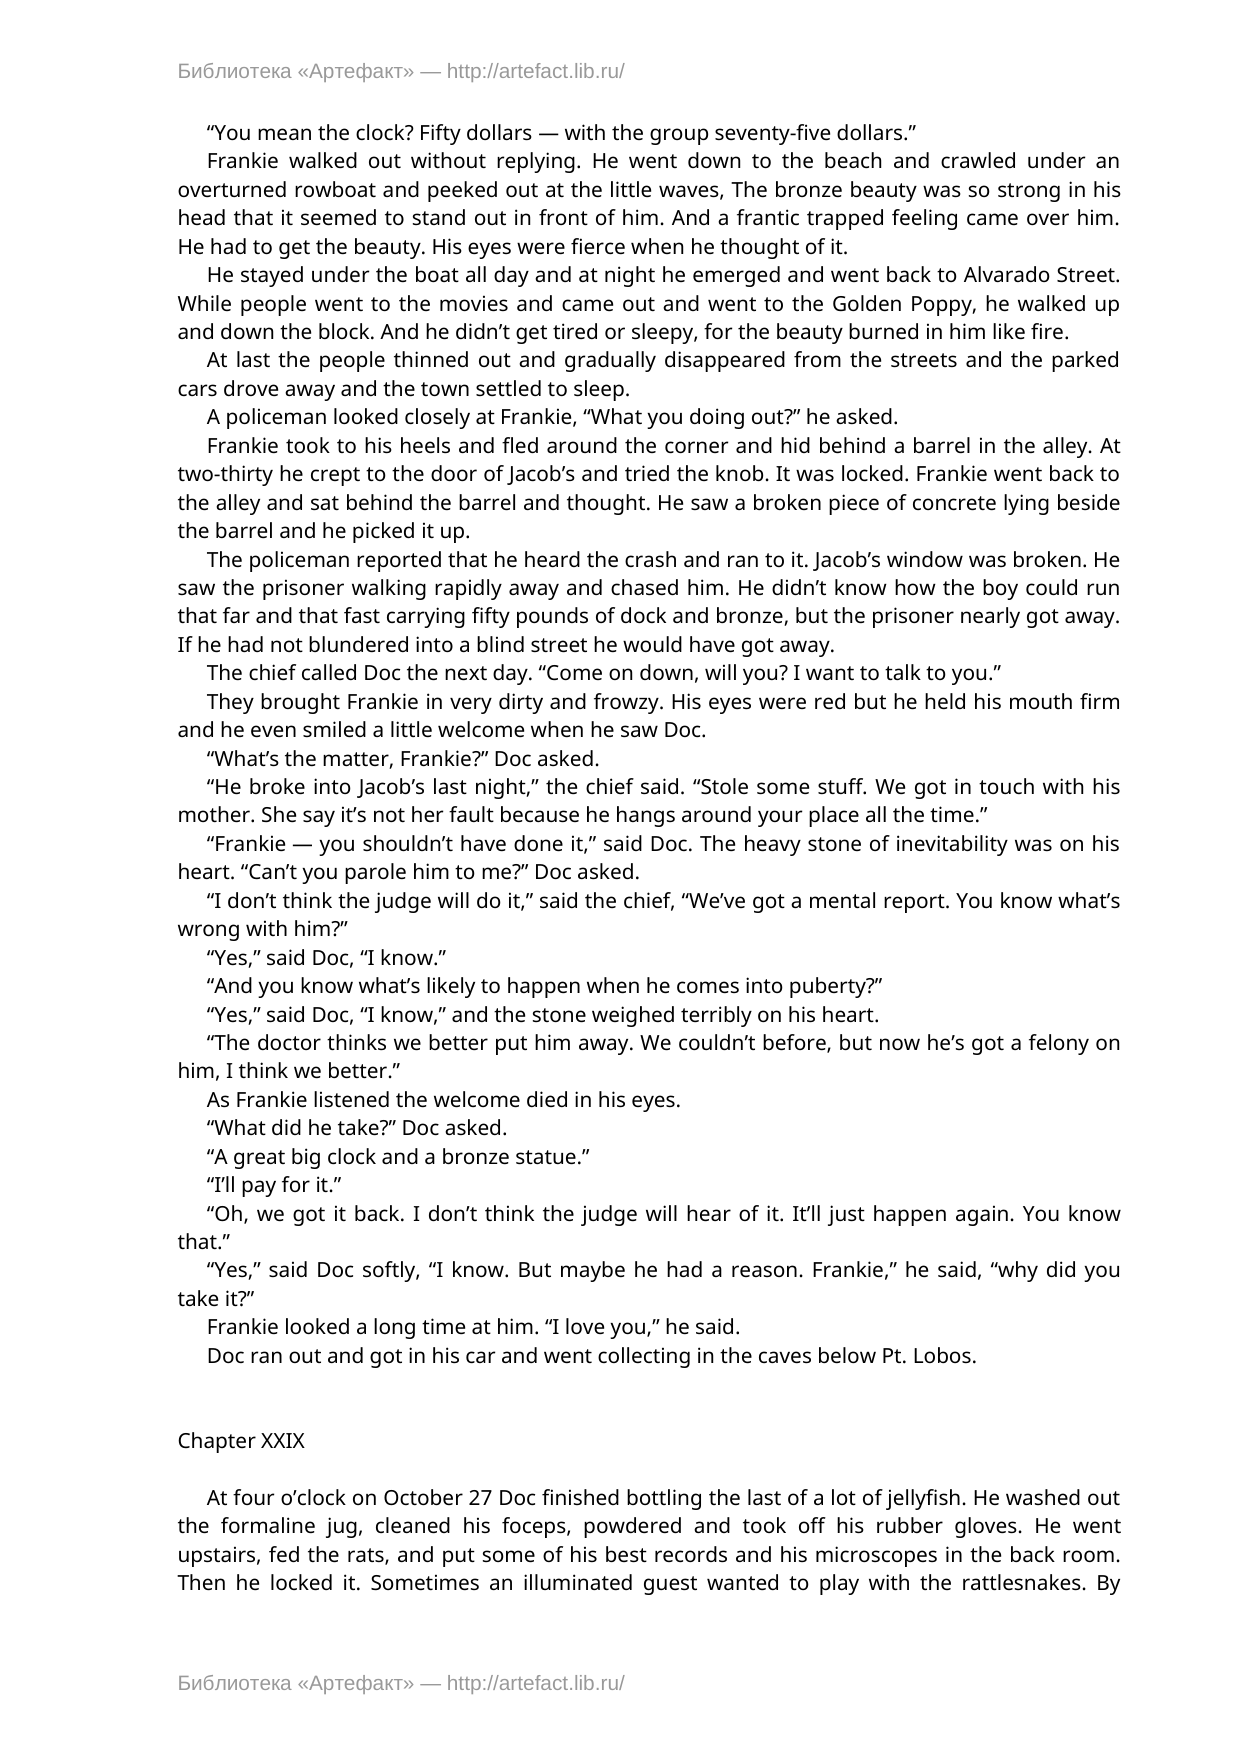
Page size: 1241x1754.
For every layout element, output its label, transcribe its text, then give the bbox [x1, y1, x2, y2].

subtitle Chapter XXIX [177, 1426, 1122, 1455]
text At last the people thinned out and gradually disappeared from the streets and the parked cars drove away and the town settled to sleep. [177, 346, 1122, 402]
text “You mean the clock? Fifty dollars — with the group seventy-five dollars.” [177, 118, 1122, 147]
text Frankie took to his heels and fled around the corner and hid behind a barrel in the alley. At two-thirty he crept to the door of Jacob’s and tried the knob. It was locked. Frankie went back to the alley and sat behind the barrel and thought. He saw a broken piece of concrete lying beside the barrel and he picked it up. [177, 431, 1122, 545]
text Doc ran out and got in his car and went collecting in the caves below Pt. Lobos. [177, 1341, 1122, 1369]
text “And you know what’s likely to happen when he comes into puberty?” [177, 971, 1122, 1000]
text “Yes,” said Doc, “I know,” and the stone weighed terribly on his heart. [177, 1000, 1122, 1028]
text “Yes,” said Doc softly, “I know. But maybe he had a reason. Frankie,” he said, “why did you take it?” [177, 1256, 1122, 1312]
text “What did he take?” Doc asked. [177, 1113, 1122, 1142]
text The policeman reported that he heard the crash and ran to it. Jacob’s window was broken. He saw the prisoner walking rapidly away and chased him. He didn’t know how the boy could run that far and that fast carrying fifty pounds of dock and bronze, but the prisoner nearly got away. If he had not blundered into a blind street he would have got away. [177, 545, 1122, 658]
text Frankie looked a long time at him. “I love you,” he said. [177, 1312, 1122, 1341]
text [177, 1483, 1122, 1597]
text “What’s the matter, Frankie?” Doc asked. [177, 744, 1122, 772]
text “The doctor thinks we better put him away. We couldn’t before, but now he’s got a felony on him, I think we better.” [177, 1028, 1122, 1085]
text A policeman looked closely at Frankie, “What you doing out?” he asked. [177, 402, 1122, 431]
text “Frankie — you shouldn’t have done it,” said Doc. The heavy stone of inevitability was on his heart. “Can’t you parole him to me?” Doc asked. [177, 829, 1122, 886]
text As Frankie listened the welcome died in his eyes. [177, 1085, 1122, 1113]
text He stayed under the boat all day and at night he emerged and went back to Alvarado Street. While people went to the movies and came out and went to the Golden Poppy, he walked up and down the block. And he didn’t get tired or sleepy, for the beauty burned in him like fire. [177, 260, 1122, 346]
text “I don’t think the judge will do it,” said the chief, “We’ve got a mental report. You know what’s wrong with him?” [177, 886, 1122, 943]
text The chief called Doc the next day. “Come on down, will you? I want to talk to you.” [177, 658, 1122, 687]
text “He broke into Jacob’s last night,” the chief said. “Stole some stuff. We got in touch with his mother. She say it’s not her fault because he hangs around your place all the time.” [177, 772, 1122, 829]
text “A great big clock and a bronze statue.” [177, 1142, 1122, 1170]
text Frankie walked out without replying. He went down to the beach and crawled under an overturned rowboat and peeked out at the little waves, The bronze beauty was so strong in his head that it seemed to stand out in front of him. And a frantic trapped feeling came over him. He had to get the beauty. His eyes were fierce when he thought of it. [177, 147, 1122, 260]
text “Yes,” said Doc, “I know.” [177, 943, 1122, 971]
text They brought Frankie in very dirty and frowzy. His eyes were red but he held his mouth firm and he even smiled a little welcome when he saw Doc. [177, 687, 1122, 744]
text “Oh, we got it back. I don’t think the judge will hear of it. It’ll just happen again. You know that.” [177, 1199, 1122, 1256]
text “I’ll pay for it.” [177, 1170, 1122, 1199]
